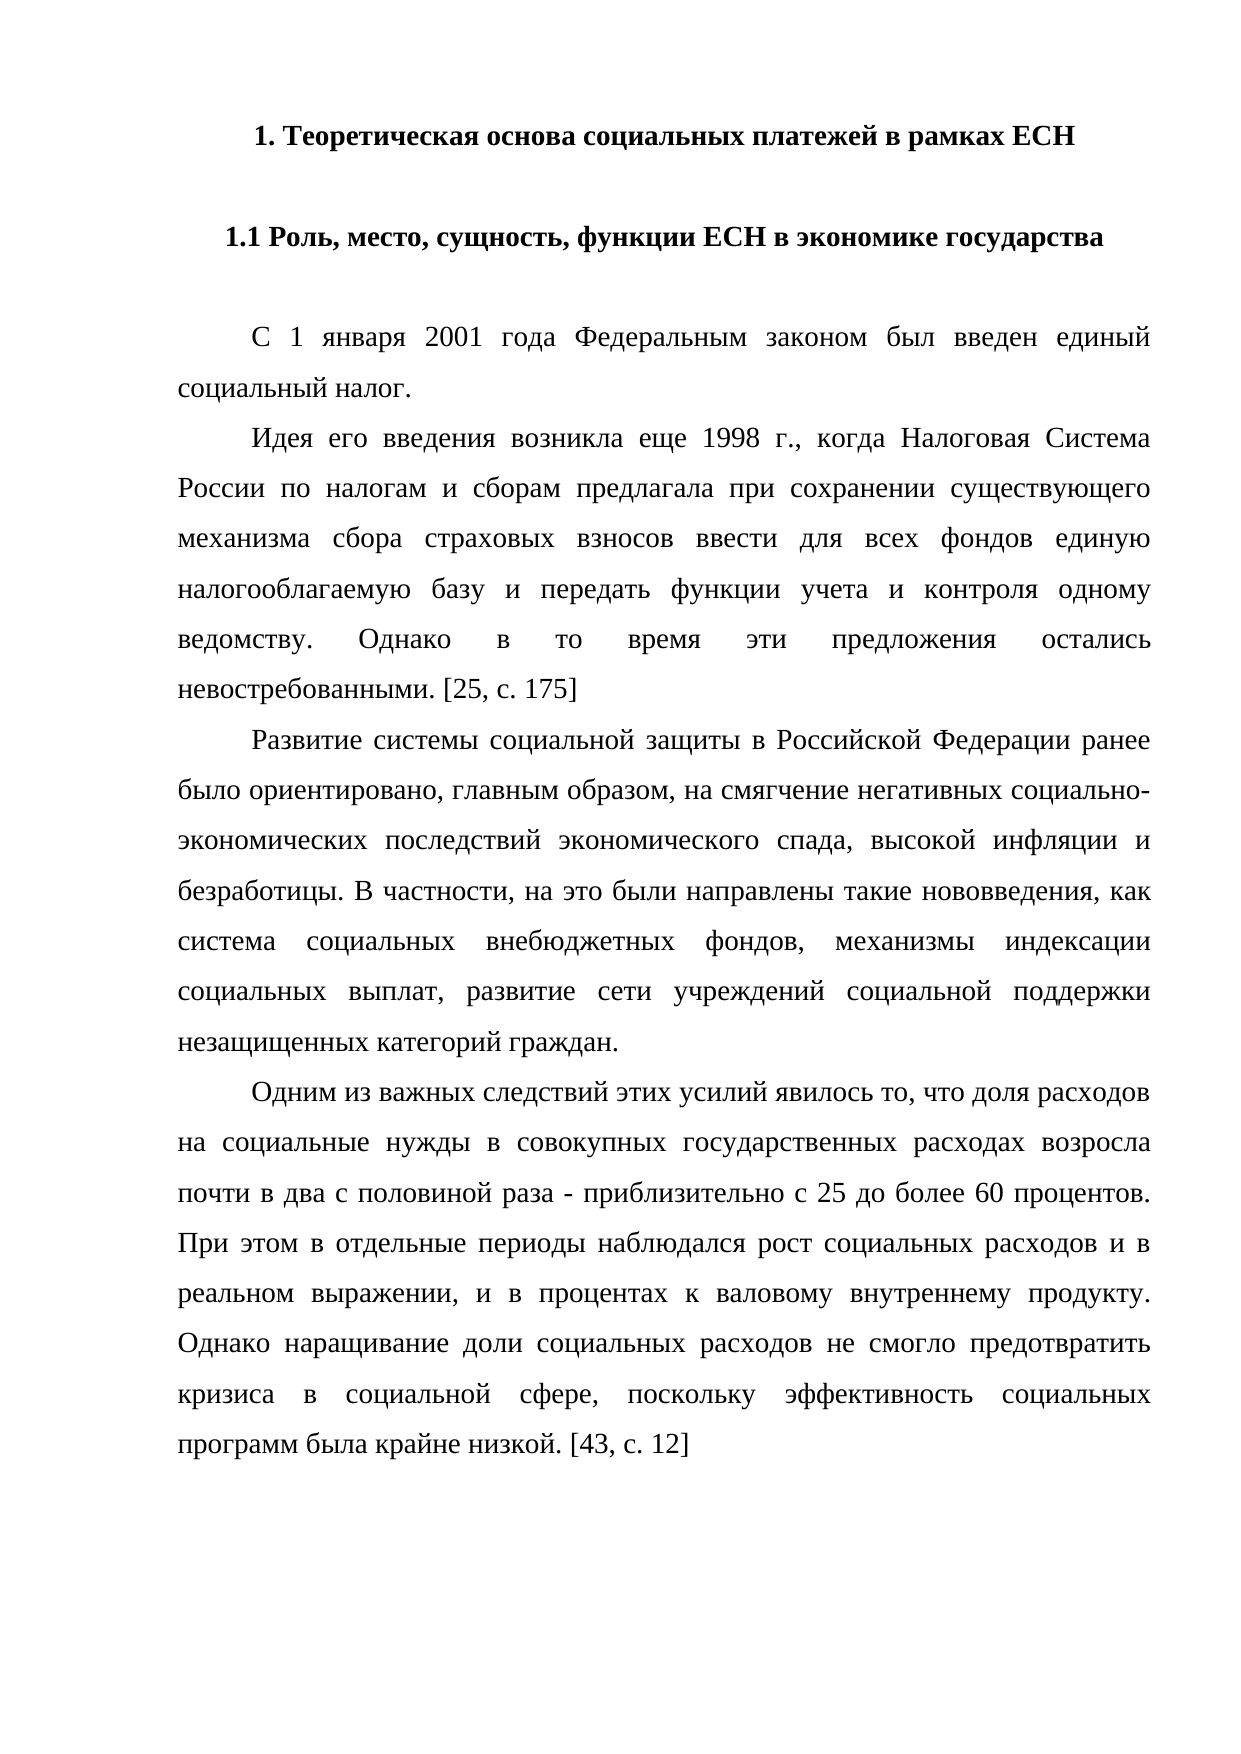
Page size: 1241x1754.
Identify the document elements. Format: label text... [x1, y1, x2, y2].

text 1.1 Роль, место, сущность, функции ЕСН в экономике государства [177, 219, 1152, 252]
text Развитие системы социальной защиты в Российской Федерации ранее было ориентировано, главным образом, на смягчение негативных социально-экономических последствий экономического спада, высокой инфляции и безработицы. В частности, на это были направлены такие нововведения, как система социальных внебюджетных фондов, механизмы индексации социальных выплат, развитие сети учреждений социальной поддержки незащищенных категорий граждан. [177, 722, 1152, 1057]
text С 1 января 2001 года Федеральным законом был введен единый социальный налог. [177, 319, 1152, 403]
text Одним из важных следствий этих усилий явилось то, что доля расходов на социальные нужды в совокупных государственных расходах возросла почти в два с половиной раза - приблизительно с 25 до более 60 процентов. При этом в отдельные периоды наблюдался рост социальных расходов и в реальном выражении, и в процентах к валовому внутреннему продукту. Однако наращивание доли социальных расходов не смогло предотвратить кризиса в социальной сфере, поскольку эффективность социальных программ была крайне низкой. [43, с. 12] [177, 1074, 1152, 1460]
text 1. Теоретическая основа социальных платежей в рамках ЕСН [177, 118, 1152, 152]
text Идея его введения возникла еще ., когда Налоговая Система России по налогам и сборам предлагала при сохранении существующего механизма сбора страховых взносов ввести для всех фондов единую налогооблагаемую базу и передать функции учета и контроля одному ведомству. Однако в то время эти предложения остались невостребованными. [25, с. 175] [177, 420, 1152, 705]
